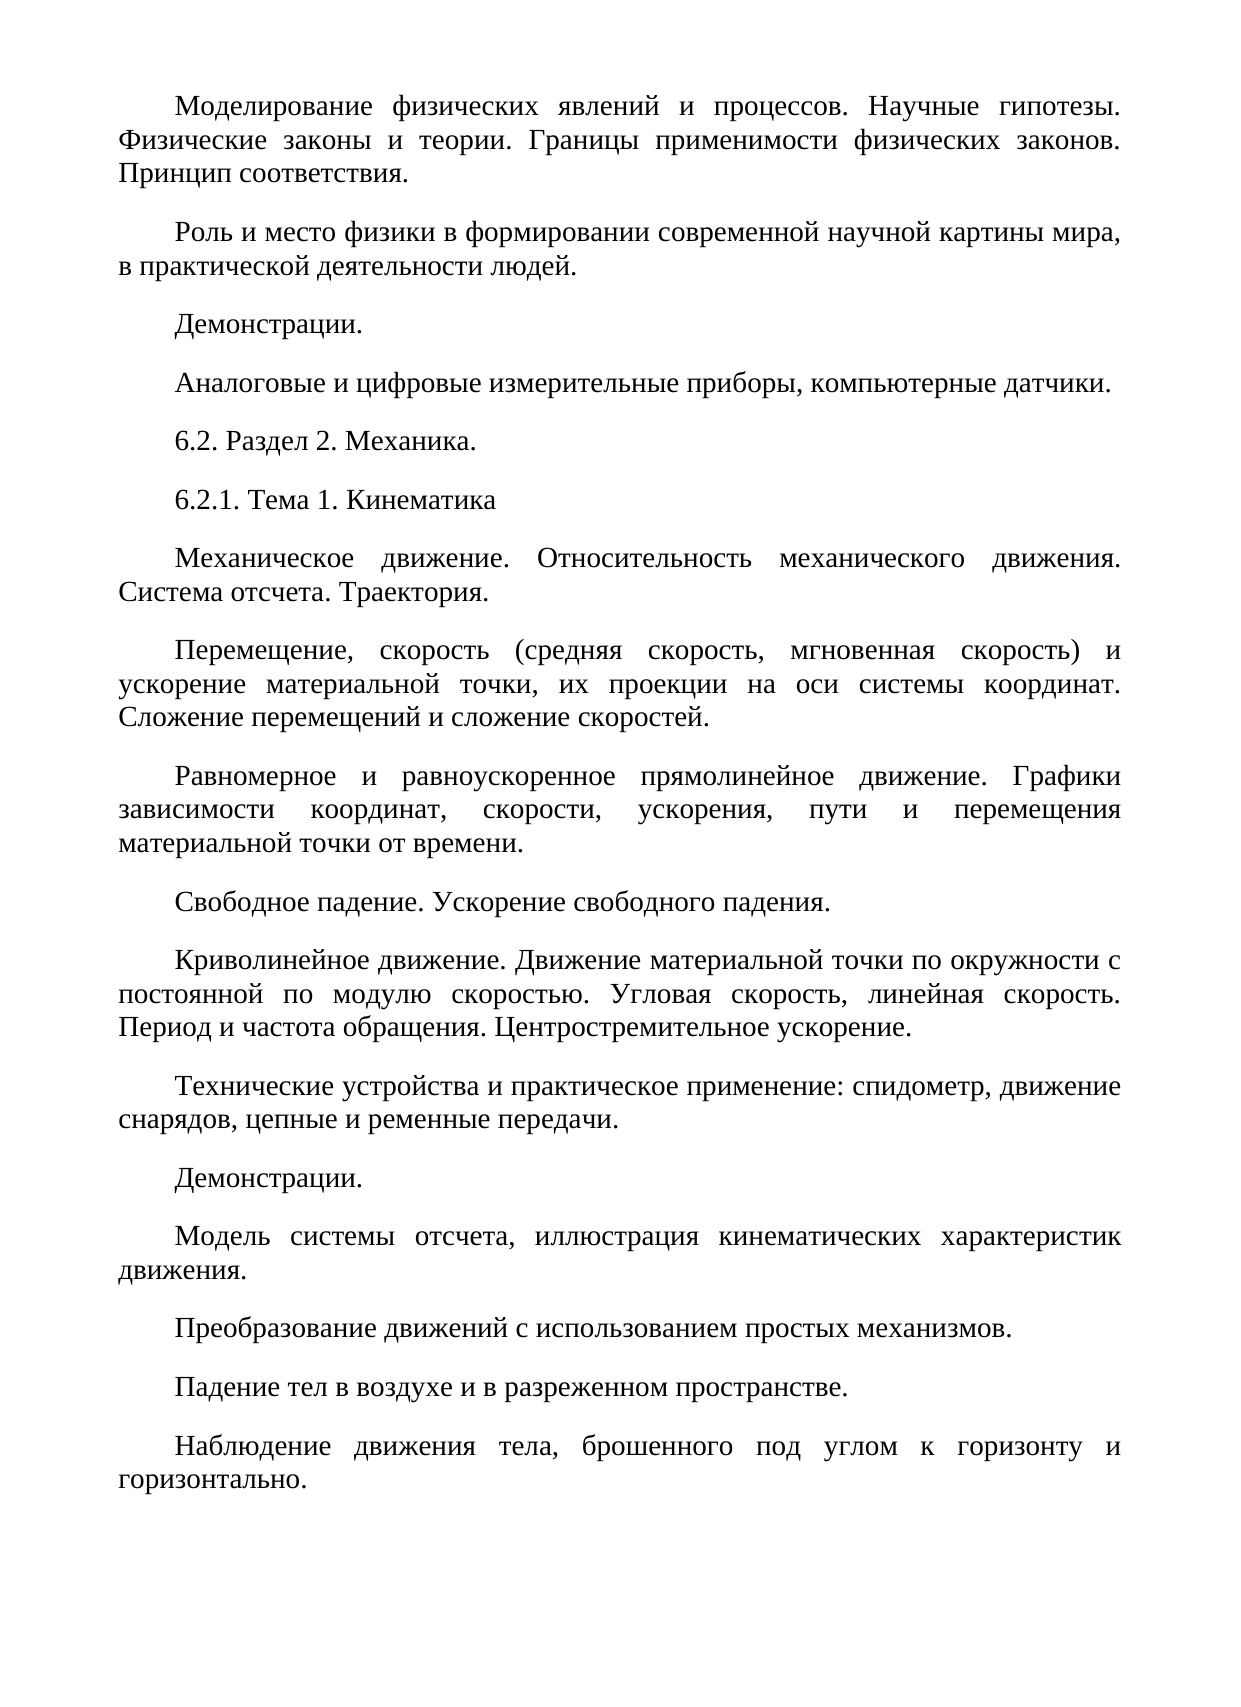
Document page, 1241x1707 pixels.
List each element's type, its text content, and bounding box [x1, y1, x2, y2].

text Механическое движение. Относительность механического движения. Система отсчета. Траектория. [118, 540, 1122, 607]
text 6.2.1. Тема 1. Кинематика [118, 482, 1122, 515]
text Наблюдение движения тела, брошенного под углом к горизонту и горизонтально. [118, 1428, 1122, 1495]
text Аналоговые и цифровые измерительные приборы, компьютерные датчики. [118, 365, 1122, 398]
text Модель системы отсчета, иллюстрация кинематических характеристик движения. [118, 1218, 1122, 1286]
text Перемещение, скорость (средняя скорость, мгновенная скорость) и ускорение материальной точки, их проекции на оси системы координат. Сложение перемещений и сложение скоростей. [118, 632, 1122, 733]
text Технические устройства и практическое применение: спидометр, движение снарядов, цепные и ременные передачи. [118, 1068, 1122, 1135]
text Криволинейное движение. Движение материальной точки по окружности с постоянной по модулю скоростью. Угловая скорость, линейная скорость. Период и частота обращения. Центростремительное ускорение. [118, 942, 1122, 1043]
text Свободное падение. Ускорение свободного падения. [118, 884, 1122, 917]
text Падение тел в воздухе и в разреженном пространстве. [118, 1369, 1122, 1403]
text Демонстрации. [118, 1160, 1122, 1193]
text 6.2. Раздел 2. Механика. [118, 423, 1122, 457]
text Преобразование движений с использованием простых механизмов. [118, 1311, 1122, 1344]
text Демонстрации. [118, 306, 1122, 340]
text Роль и место физики в формировании современной научной картины мира, в практической деятельности людей. [118, 214, 1122, 281]
text Равномерное и равноускоренное прямолинейное движение. Графики зависимости координат, скорости, ускорения, пути и перемещения материальной точки от времени. [118, 758, 1122, 859]
text Моделирование физических явлений и процессов. Научные гипотезы. Физические законы и теории. Границы применимости физических законов. Принцип соответствия. [118, 88, 1122, 189]
